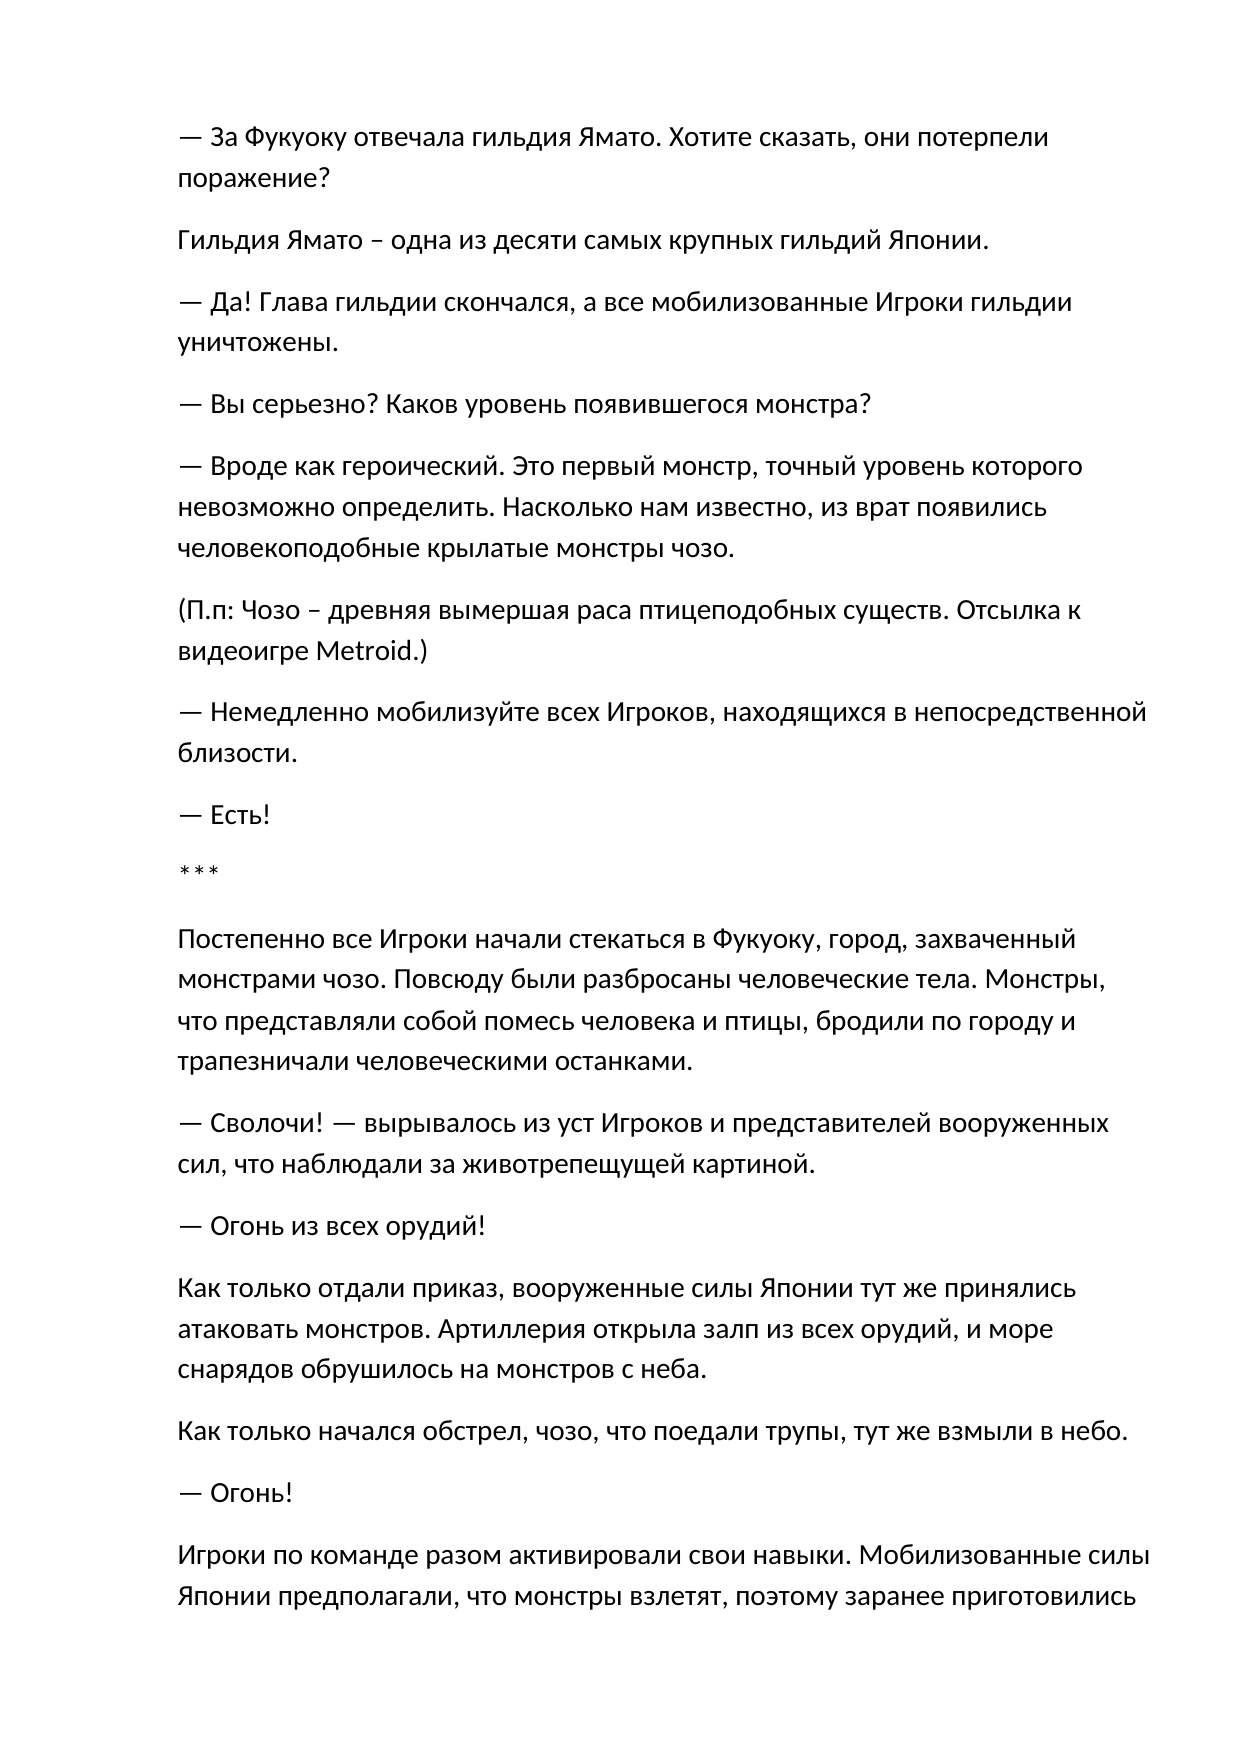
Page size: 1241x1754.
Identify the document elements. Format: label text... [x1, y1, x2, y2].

text Постепенно все Игроки начали стекаться в Фукуоку, город, захваченный монстрами чозо. Повсюду были разбросаны человеческие тела. Монстры, что представляли собой помесь человека и птицы, бродили по городу и трапезничали человеческими останками. [177, 920, 1152, 1078]
text — Немедленно мобилизуйте всех Игроков, находящихся в непосредственной близости. [177, 693, 1152, 770]
text Как только начался обстрел, чозо, что поедали трупы, тут же взмыли в небо. [177, 1412, 1152, 1448]
text Гильдия Ямато – одна из десяти самых крупных гильдий Японии. [177, 221, 1152, 256]
text — Есть! [177, 796, 1152, 832]
text — Да! Глава гильдии скончался, а все мобилизованные Игроки гильдии уничтожены. [177, 283, 1152, 359]
text — Сволочи! — вырывалось из уст Игроков и представителей вооруженных сил, что наблюдали за животрепещущей картиной. [177, 1104, 1152, 1181]
text Как только отдали приказ, вооруженные силы Японии тут же принялись атаковать монстров. Артиллерия открыла залп из всех орудий, и море снарядов обрушилось на монстров с неба. [177, 1269, 1152, 1386]
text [177, 1536, 1152, 1612]
text — Вроде как героический. Это первый монстр, точный уровень которого невозможно определить. Насколько нам известно, из врат появились человекоподобные крылатые монстры чозо. [177, 447, 1152, 564]
text — Огонь! [177, 1474, 1152, 1510]
text — Вы серьезно? Каков уровень появившегося монстра? [177, 385, 1152, 421]
text — Огонь из всех орудий! [177, 1207, 1152, 1243]
text *** [177, 858, 1152, 893]
text (П.п: Чозо – древняя вымершая раса птицеподобных существ. Отсылка к видеоигре Metroid.) [177, 591, 1152, 667]
text — За Фукуоку отвечала гильдия Ямато. Хотите сказать, они потерпели поражение? [177, 118, 1152, 195]
